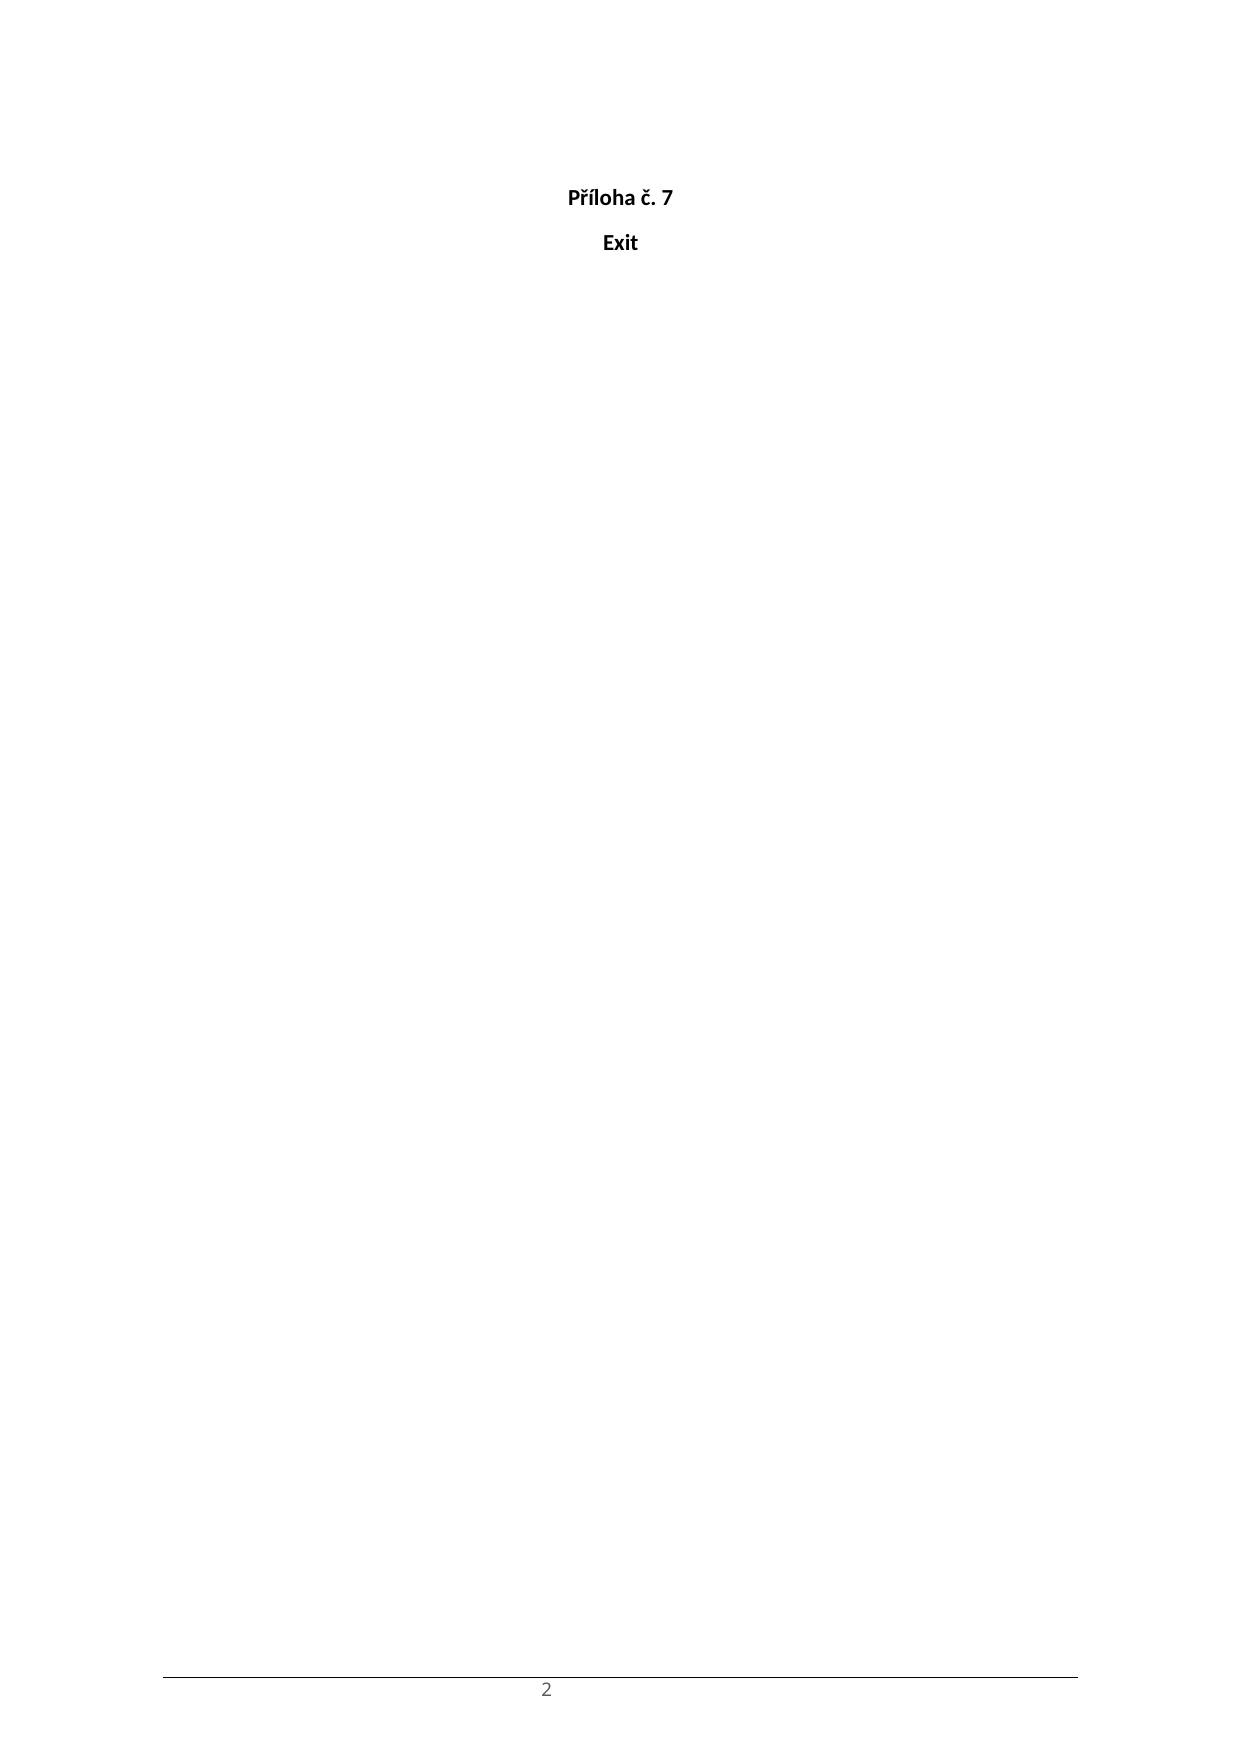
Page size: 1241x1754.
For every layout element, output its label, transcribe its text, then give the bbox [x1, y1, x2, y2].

text Exit [166, 227, 1076, 257]
text Příloha č. 7 [166, 182, 1076, 211]
